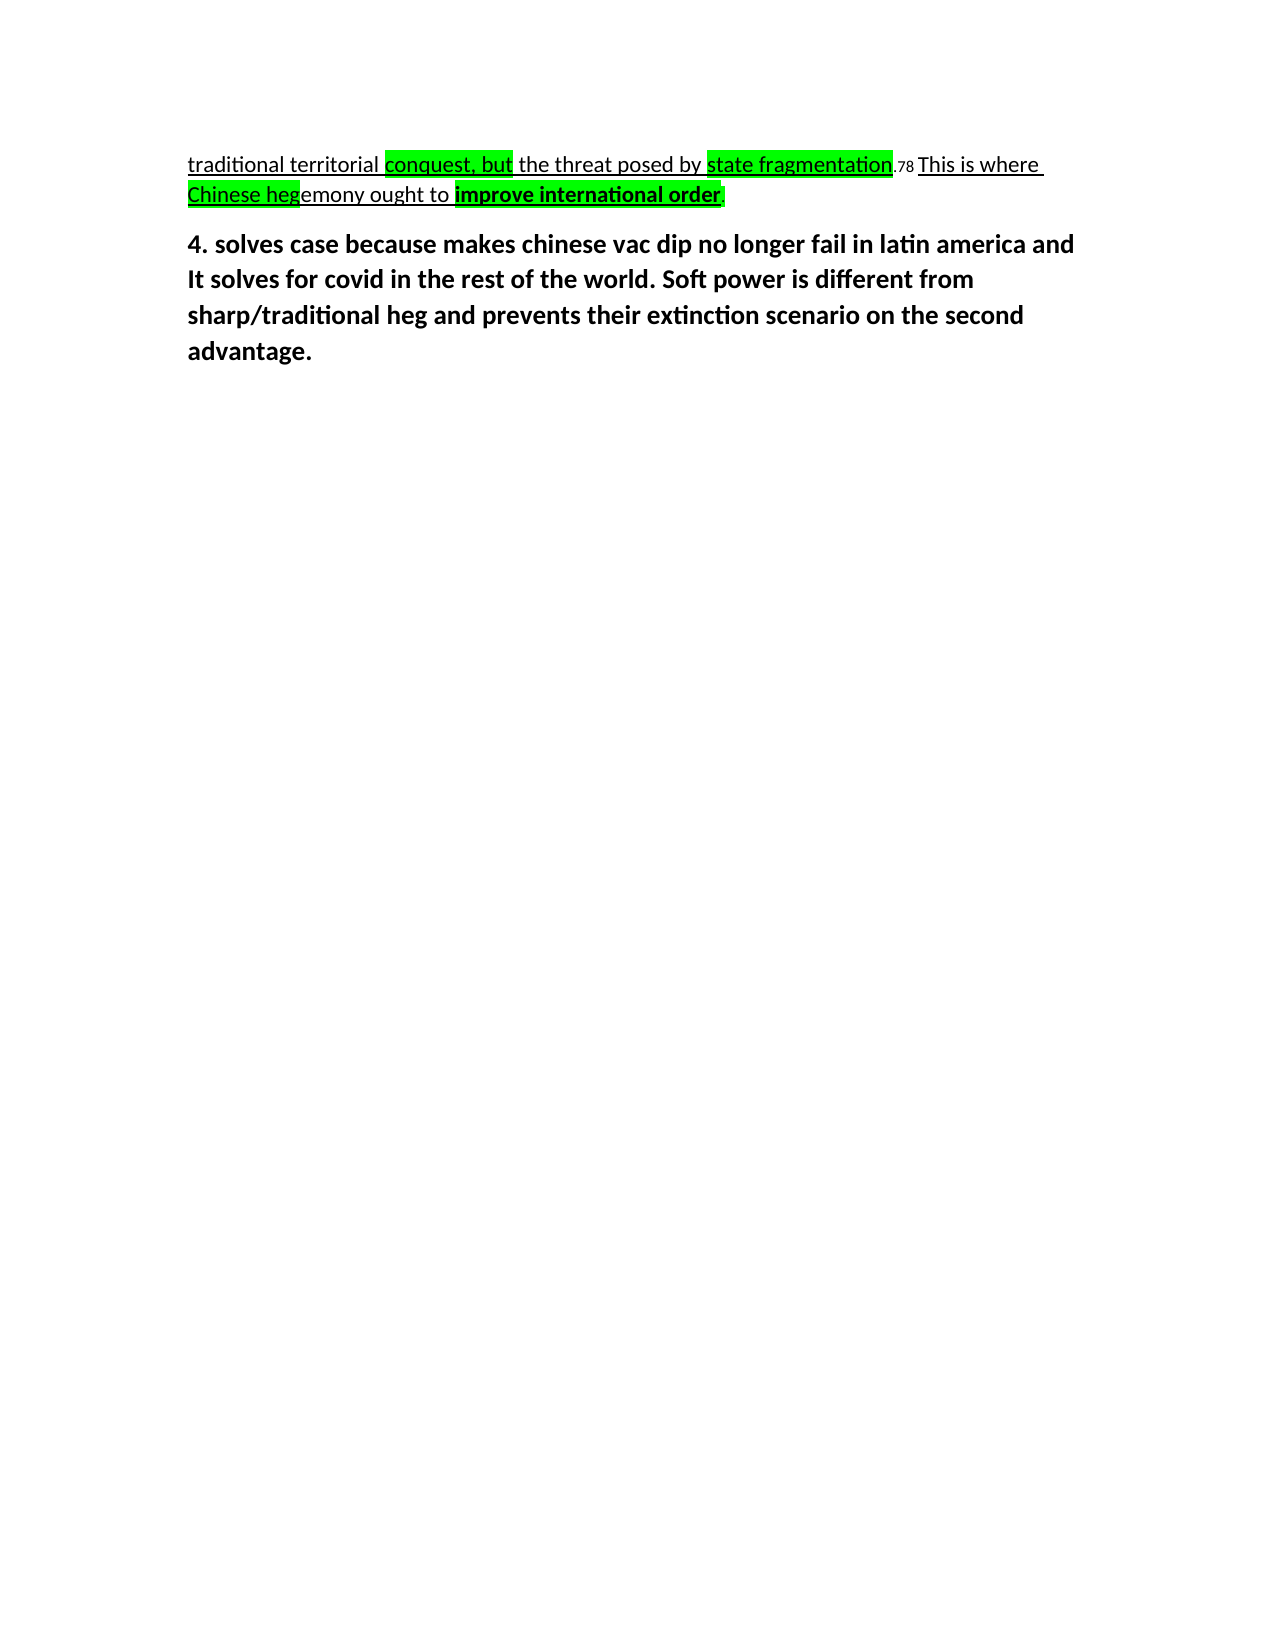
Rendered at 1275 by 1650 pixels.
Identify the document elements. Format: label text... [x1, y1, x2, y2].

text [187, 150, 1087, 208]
subtitle 4. solves case because makes chinese vac dip no longer fail in latin america and It solves for covid in the rest of the world. Soft power is different from sharp/traditional heg and prevents their extinction scenario on the second advantage. [187, 227, 1087, 367]
